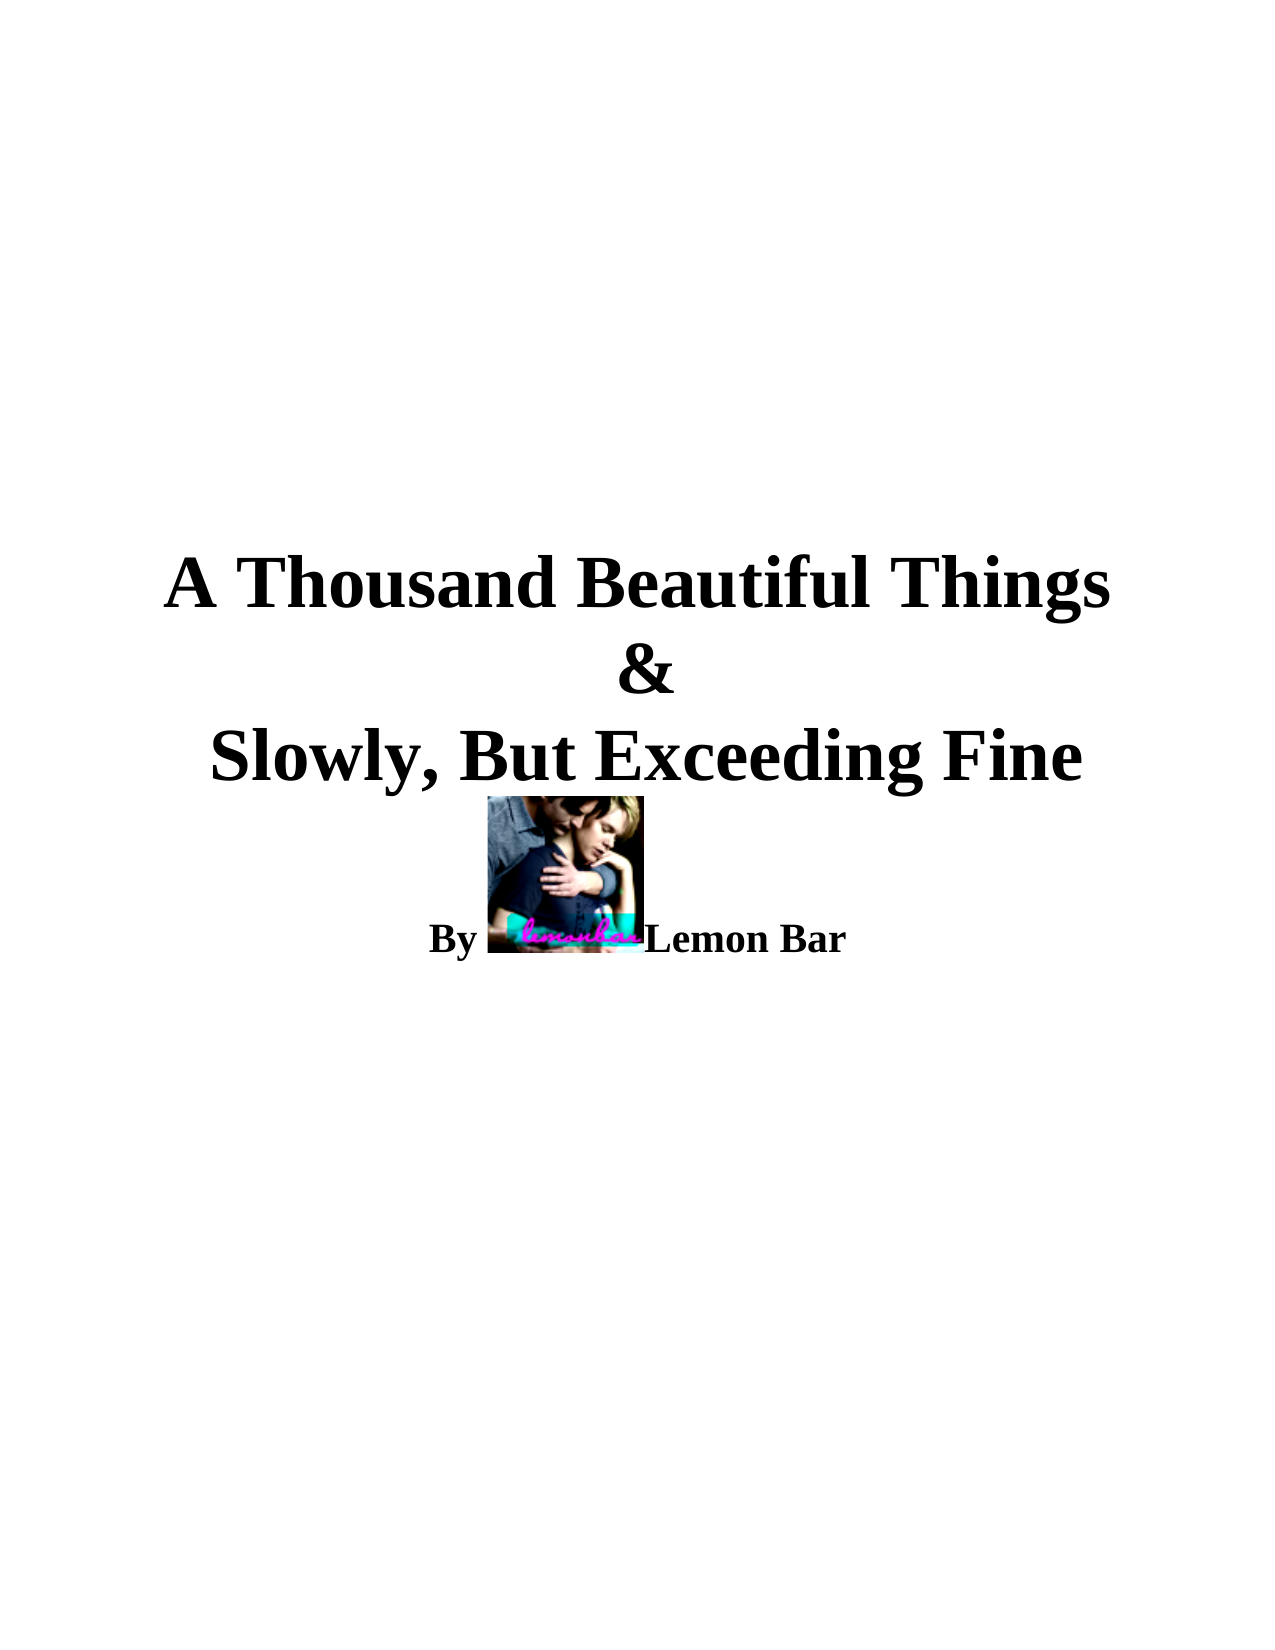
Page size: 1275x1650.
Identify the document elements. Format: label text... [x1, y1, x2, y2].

text & [150, 624, 1125, 710]
picture [487, 796, 644, 953]
text A Thousand Beautiful Things [150, 537, 1125, 624]
text By Lemon Bar [150, 796, 1125, 961]
text Slowly, But Exceeding Fine [150, 710, 1125, 796]
